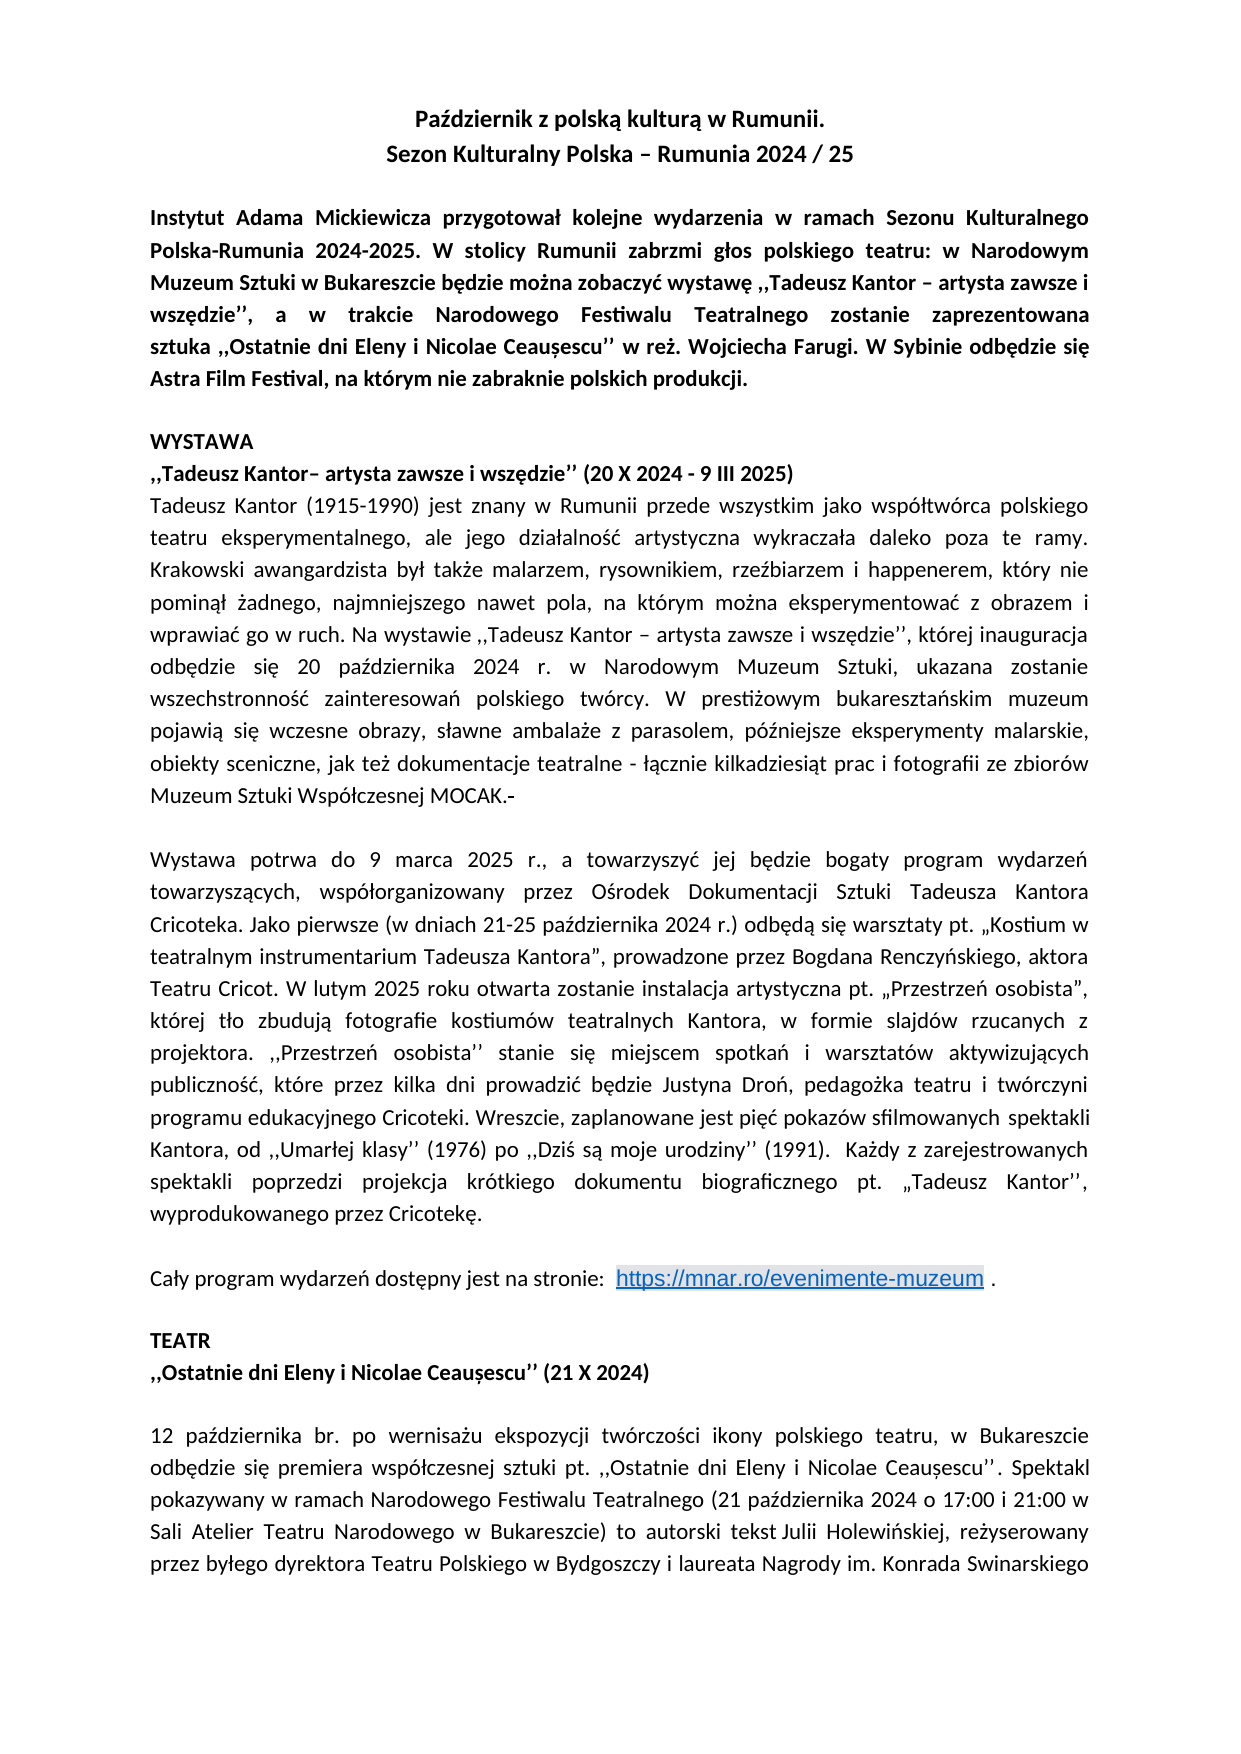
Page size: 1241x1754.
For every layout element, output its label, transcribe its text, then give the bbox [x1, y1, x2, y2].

text Wystawa potrwa do 9 marca 2025 r., a towarzyszyć jej będzie bogaty program wydarzeń towarzyszących, współorganizowany przez Ośrodek Dokumentacji Sztuki Tadeusza Kantora Cricoteka. Jako pierwsze (w dniach 21-25 października 2024 r.) odbędą się warsztaty pt. „Kostium w teatralnym instrumentarium Tadeusza Kantora”, prowadzone przez Bogdana Renczyńskiego, aktora Teatru Cricot. W lutym 2025 roku otwarta zostanie instalacja artystyczna pt. „Przestrzeń osobista”, której tło zbudują fotografie kostiumów teatralnych Kantora, w formie slajdów rzucanych z projektora. ,,Przestrzeń osobista’’ stanie się miejscem spotkań i warsztatów aktywizujących publiczność, które przez kilka dni prowadzić będzie Justyna Droń, pedagożka teatru i twórczyni programu edukacyjnego Cricoteki. Wreszcie, zaplanowane jest pięć pokazów sfilmowanych spektakli Kantora, od ,,Umarłej klasy’’ (1976) po ,,Dziś są moje urodziny’’ (1991). Każdy z zarejestrowanych spektakli poprzedzi projekcja krótkiego dokumentu biograficznego pt. „Tadeusz Kantor’’, wyprodukowanego przez Cricotekę. [150, 845, 1090, 1227]
text Tadeusz Kantor (1915-1990) jest znany w Rumunii przede wszystkim jako współtwórca polskiego teatru eksperymentalnego, ale jego działalność artystyczna wykraczała daleko poza te ramy. Krakowski awangardzista był także malarzem, rysownikiem, rzeźbiarzem i happenerem, który nie pominął żadnego, najmniejszego nawet pola, na którym można eksperymentować z obrazem i wprawiać go w ruch. Na wystawie ,,Tadeusz Kantor – artysta zawsze i wszędzie’’, której inauguracja odbędzie się 20 października 2024 r. w Narodowym Muzeum Sztuki, ukazana zostanie wszechstronność zainteresowań polskiego twórcy. W prestiżowym bukaresztańskim muzeum pojawią się wczesne obrazy, sławne ambalaże z parasolem, późniejsze eksperymenty malarskie, obiekty sceniczne, jak też dokumentacje teatralne - łącznie kilkadziesiąt prac i fotografii ze zbiorów Muzeum Sztuki Współczesnej MOCAK. [150, 491, 1090, 809]
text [150, 1421, 1090, 1577]
text ,,Ostatnie dni Eleny i Nicolae Ceaușescu’’ (21 X 2024) [150, 1358, 1090, 1386]
text ,,Tadeusz Kantor– artysta zawsze i wszędzie’’ (20 X 2024 - 9 III 2025) [150, 459, 1090, 487]
text Sezon Kulturalny Polska – Rumunia 2024 / 25 [150, 138, 1090, 169]
text WYSTAWA [150, 427, 1090, 455]
text Instytut Adama Mickiewicza przygotował kolejne wydarzenia w ramach Sezonu Kulturalnego Polska-Rumunia 2024-2025. W stolicy Rumunii zabrzmi głos polskiego teatru: w Narodowym Muzeum Sztuki w Bukareszcie będzie można zobaczyć wystawę ,,Tadeusz Kantor – artysta zawsze i wszędzie’’, a w trakcie Narodowego Festiwalu Teatralnego zostanie zaprezentowana sztuka ,,Ostatnie dni Eleny i Nicolae Ceaușescu’’ w reż. Wojciecha Farugi. W Sybinie odbędzie się Astra Film Festival, na którym nie zabraknie polskich produkcji. [150, 203, 1090, 392]
text TEATR [150, 1326, 1090, 1354]
text Październik z polską kulturą w Rumunii. [150, 103, 1090, 134]
text Cały program wydarzeń dostępny jest na stronie: https://mnar.ro/evenimente-muzeum . [150, 1264, 1090, 1292]
